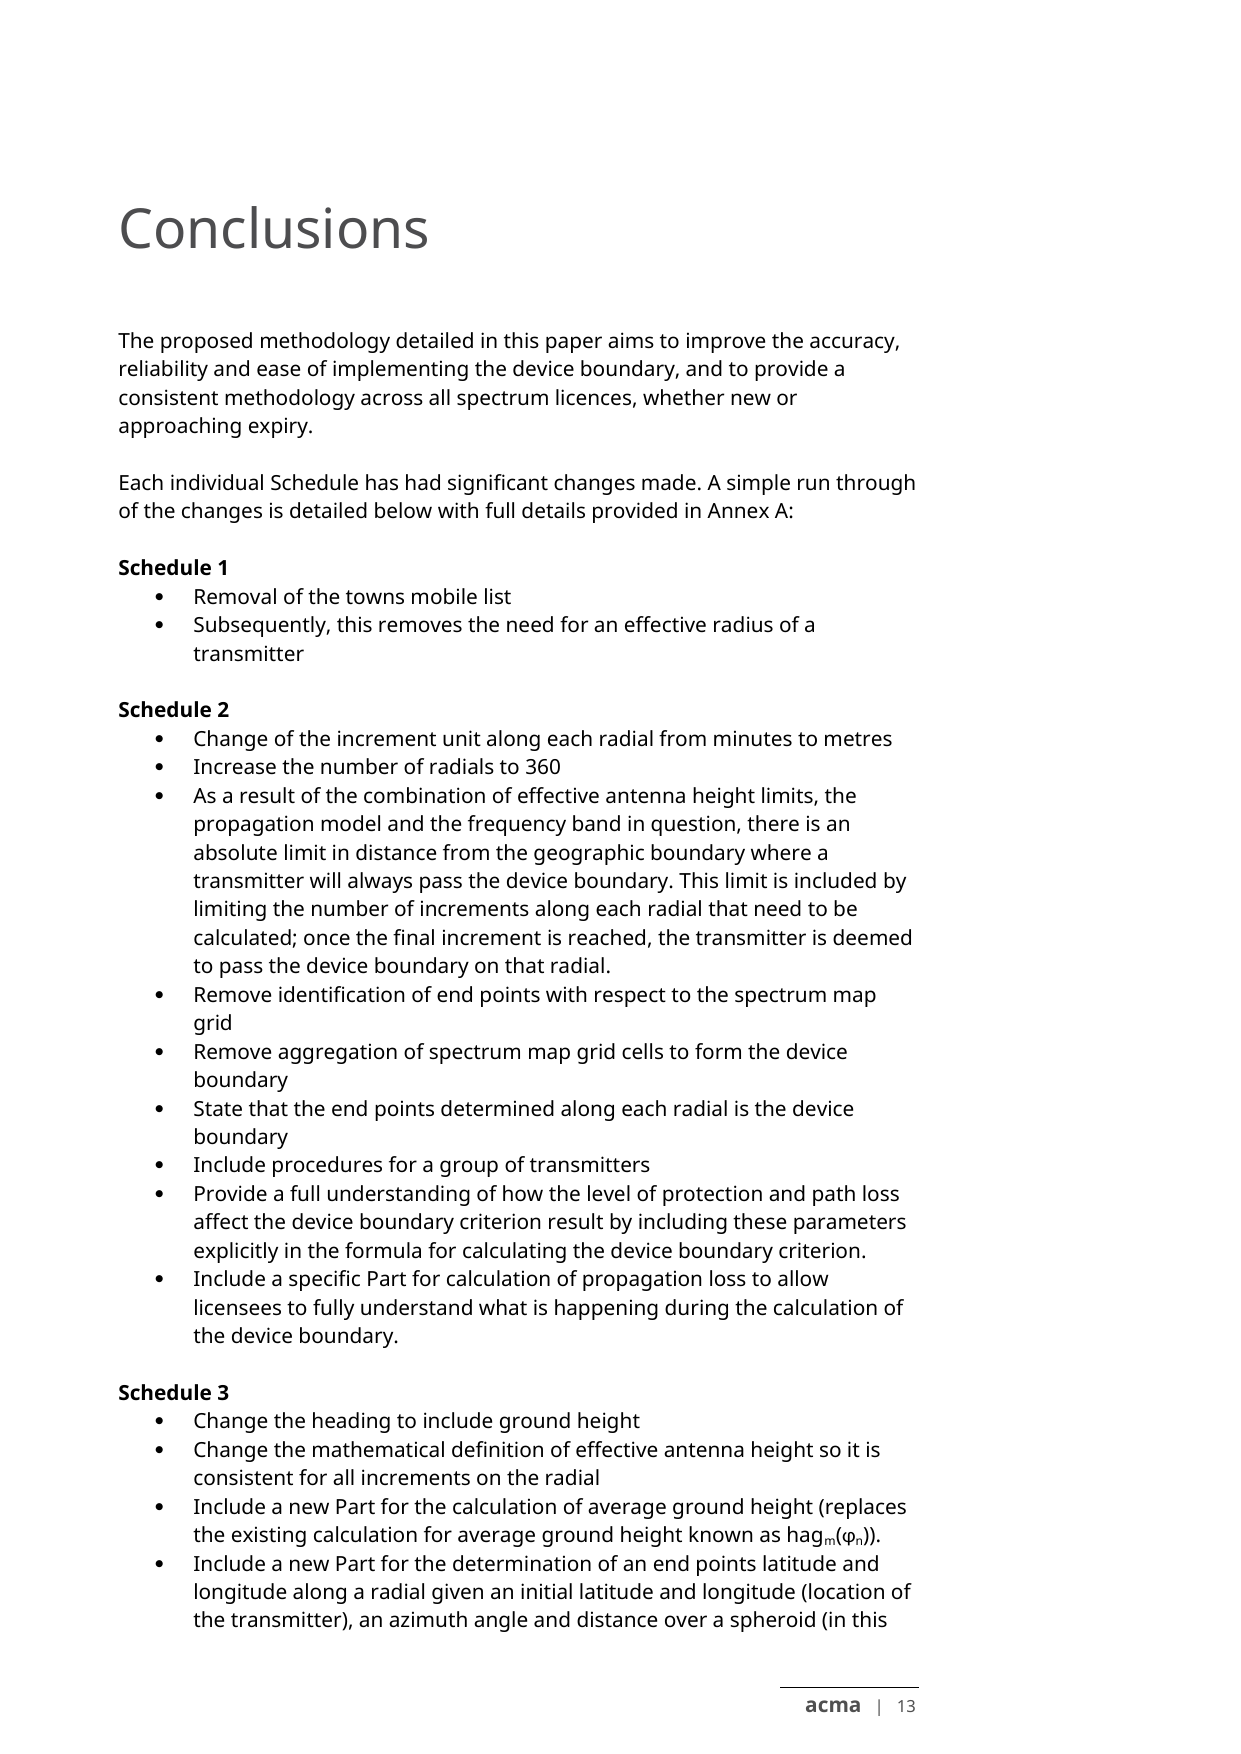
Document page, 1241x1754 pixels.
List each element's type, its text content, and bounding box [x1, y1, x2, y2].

list Include a specific Part for calculation of propagation loss to allow licensees to fully understand what is happening during the calculation of the device boundary. [156, 1264, 917, 1349]
list State that the end points determined along each radial is the device boundary [156, 1094, 917, 1151]
text Schedule 1 [118, 553, 917, 582]
list As a result of the combination of effective antenna height limits, the propagation model and the frequency band in question, there is an absolute limit in distance from the geographic boundary where a transmitter will always pass the device boundary. This limit is included by limiting the number of increments along each radial that need to be calculated; once the final increment is reached, the transmitter is deemed to pass the device boundary on that radial. [156, 781, 917, 980]
list Increase the number of radials to 360 [156, 752, 917, 781]
list Remove aggregation of spectrum map grid cells to form the device boundary [156, 1037, 917, 1094]
list Include procedures for a group of transmitters [156, 1151, 917, 1179]
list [156, 1549, 917, 1634]
list Change the heading to include ground height [156, 1406, 917, 1435]
list Change of the increment unit along each radial from minutes to metres [156, 724, 917, 752]
text The proposed methodology detailed in this paper aims to improve the accuracy, reliability and ease of implementing the device boundary, and to provide a consistent methodology across all spectrum licences, whether new or approaching expiry. [118, 326, 917, 439]
list Remove identification of end points with respect to the spectrum map grid [156, 980, 917, 1037]
subtitle Conclusions [118, 203, 917, 260]
list Include a new Part for the calculation of average ground height (replaces the existing calculation for average ground height known as hagm(φn)). [156, 1492, 917, 1549]
text Schedule 3 [118, 1378, 917, 1406]
list Removal of the towns mobile list [156, 582, 917, 610]
list Provide a full understanding of how the level of protection and path loss affect the device boundary criterion result by including these parameters explicitly in the formula for calculating the device boundary criterion. [156, 1179, 917, 1264]
text Schedule 2 [118, 696, 917, 724]
list Subsequently, this removes the need for an effective radius of a transmitter [156, 610, 917, 667]
text Each individual Schedule has had significant changes made. A simple run through of the changes is detailed below with full details provided in Annex A: [118, 468, 917, 525]
list Change the mathematical definition of effective antenna height so it is consistent for all increments on the radial [156, 1435, 917, 1492]
